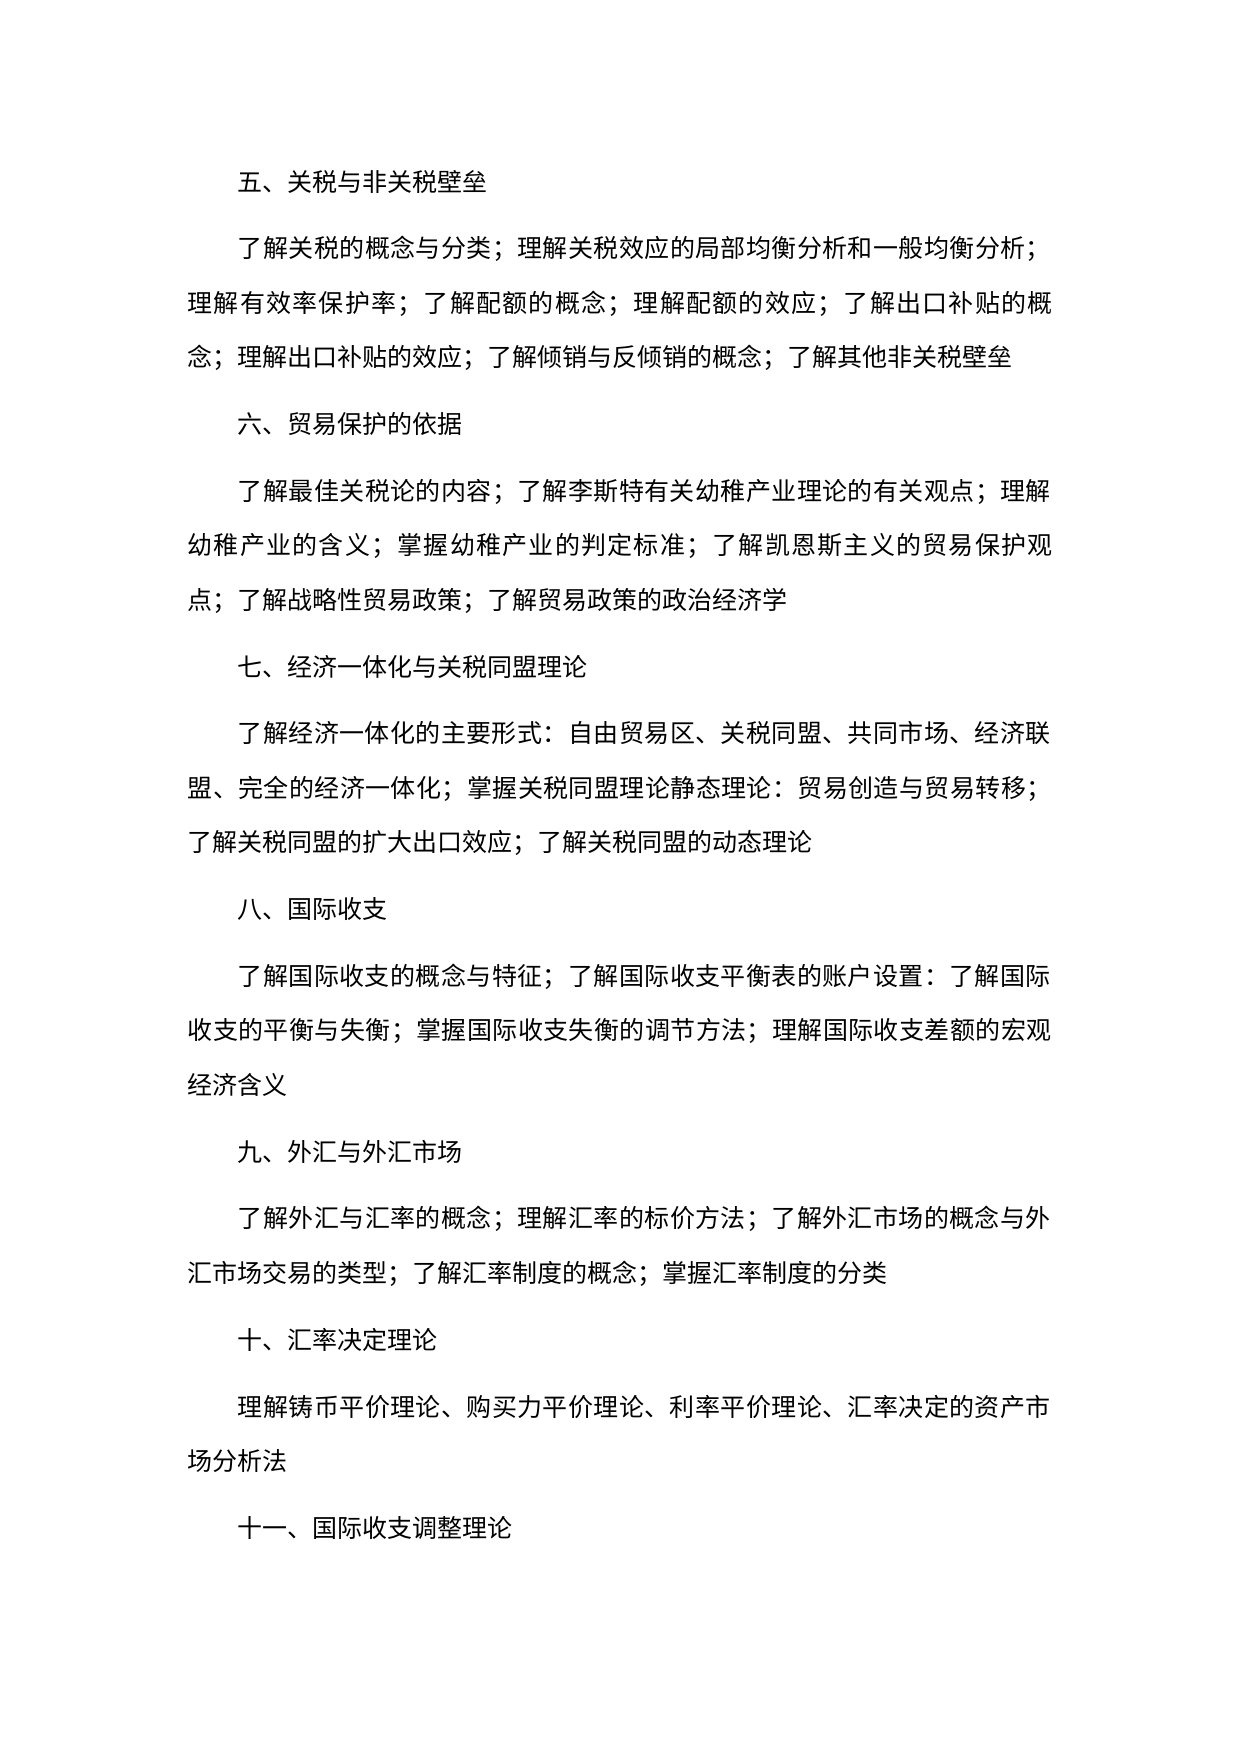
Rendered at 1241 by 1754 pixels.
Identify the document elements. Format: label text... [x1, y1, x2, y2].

text 了解外汇与汇率的概念；理解汇率的标价方法；了解外汇市场的概念与外汇市场交易的类型；了解汇率制度的概念；掌握汇率制度的分类 [187, 1199, 1053, 1289]
text 了解国际收支的概念与特征；了解国际收支平衡表的账户设置：了解国际收支的平衡与失衡；掌握国际收支失衡的调节方法；理解国际收支差额的宏观经济含义 [187, 956, 1053, 1101]
text 七、经济一体化与关税同盟理论 [187, 647, 1053, 683]
text 九、外汇与外汇市场 [187, 1132, 1053, 1168]
text 十一、国际收支调整理论 [187, 1508, 1053, 1544]
text 理解铸币平价理论、购买力平价理论、利率平价理论、汇率决定的资产市场分析法 [187, 1387, 1053, 1478]
text 八、国际收支 [187, 889, 1053, 926]
text 了解最佳关税论的内容；了解李斯特有关幼稚产业理论的有关观点；理解幼稚产业的含义；掌握幼稚产业的判定标准；了解凯恩斯主义的贸易保护观点；了解战略性贸易政策；了解贸易政策的政治经济学 [187, 471, 1053, 616]
text 六、贸易保护的依据 [187, 404, 1053, 441]
text 五、关税与非关税壁垒 [187, 162, 1053, 198]
text 了解关税的概念与分类；理解关税效应的局部均衡分析和一般均衡分析；理解有效率保护率；了解配额的概念；理解配额的效应；了解出口补贴的概念；理解出口补贴的效应；了解倾销与反倾销的概念；了解其他非关税壁垒 [187, 229, 1053, 374]
text 了解经济一体化的主要形式：自由贸易区、关税同盟、共同市场、经济联盟、完全的经济一体化；掌握关税同盟理论静态理论：贸易创造与贸易转移；了解关税同盟的扩大出口效应；了解关税同盟的动态理论 [187, 714, 1053, 859]
text 十、汇率决定理论 [187, 1320, 1053, 1356]
